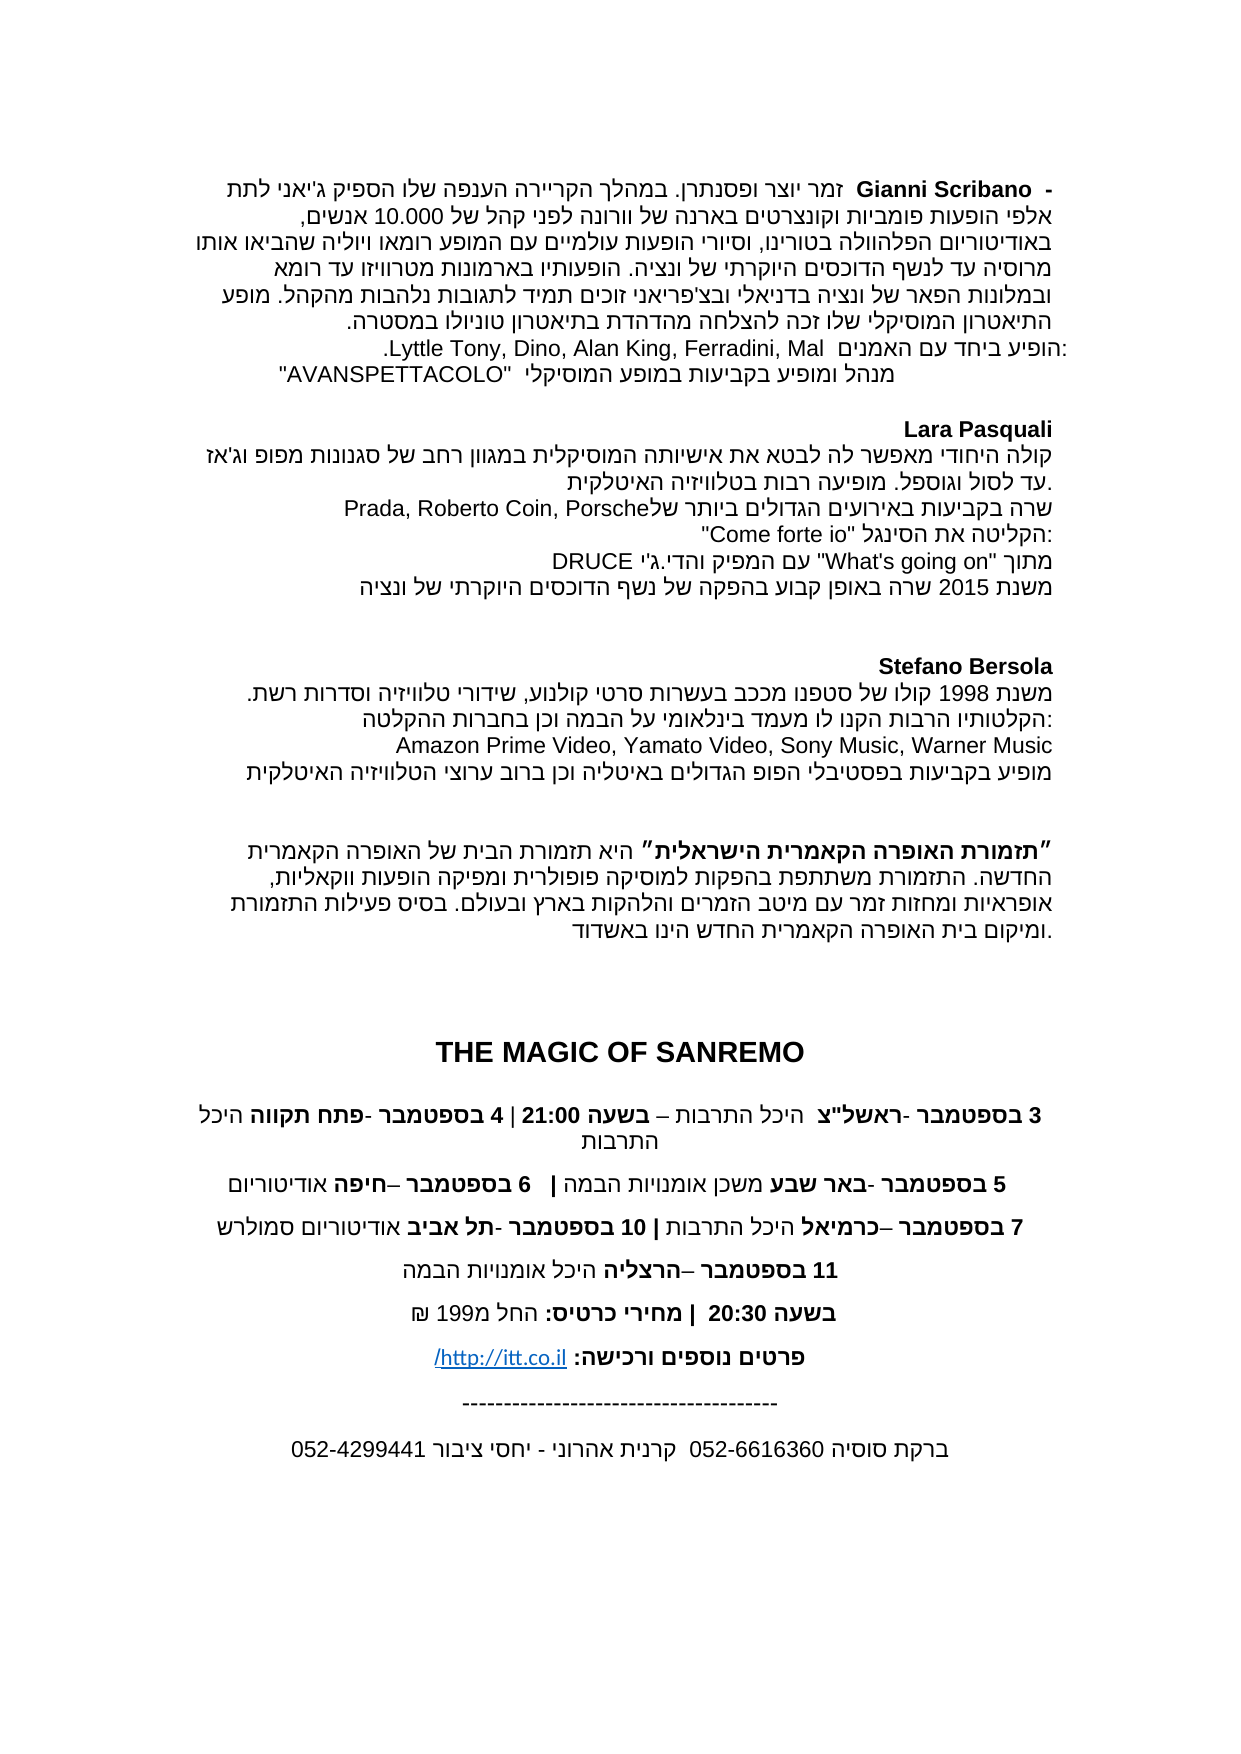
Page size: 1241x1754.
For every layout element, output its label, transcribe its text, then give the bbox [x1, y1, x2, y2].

text פרטים נוספים ורכישה: http://itt.co.il/ [187, 1343, 1053, 1371]
text ברקת סוסיה 052-6616360 קרנית אהרוני - יחסי ציבור 052-4299441 [187, 1436, 1053, 1462]
text "AVANSPETTACOLO" מנהל ומופיע בקביעות במופע המוסיקלי [187, 361, 1067, 387]
text "Come forte io" הקליטה את הסינגל: [187, 521, 1053, 548]
text 5 בספטמבר -באר שבע משכן אומנויות הבמה | 6 בספטמבר –חיפה אודיטוריום [187, 1171, 1053, 1197]
text .Lyttle Tony, Dino, Alan King, Ferradini, Mal הופיע ביחד עם האמנים: [122, 334, 1067, 361]
text מופיע בקביעות בפסטיבלי הפופ הגדולים באיטליה וכן ברוב ערוצי הטלוויזיה האיטלקית [187, 758, 1053, 785]
text משנת 2015 שרה באופן קבוע בהפקה של נשף הדוכסים היוקרתי של ונציה [187, 574, 1053, 600]
text - Gianni Scribano זמר יוצר ופסנתרן. במהלך הקריירה הענפה שלו הספיק ג'יאני לתת אלפי הופעות פומביות וקונצרטים בארנה של וורונה לפני קהל של 10.000 אנשים, באודיטוריום הפלהוולה בטורינו, וסיורי הופעות עולמיים עם המופע רומאו ויוליה שהביאו אותו מרוסיה עד לנשף הדוכסים היוקרתי של ונציה. הופעותיו בארמונות מטרוויזו עד רומא ובמלונות הפאר של ונציה בדניאלי ובצ'פריאני זוכים תמיד לתגובות נלהבות מהקהל. מופע התיאטרון המוסיקלי שלו זכה להצלחה מהדהדת בתיאטרון טוניולו במסטרה. [187, 176, 1053, 334]
text Amazon Prime Video, Yamato Video, Sony Music, Warner Music [187, 732, 1053, 758]
text 3 בספטמבר -ראשל"צ היכל התרבות – בשעה 21:00 | 4 בספטמבר -פתח תקווה היכל התרבות [187, 1102, 1053, 1154]
text -------------------------------------- [187, 1388, 1053, 1417]
text Prada, Roberto Coin, Porscheשרה בקביעות באירועים הגדולים ביותר של [187, 495, 1053, 521]
text קולה היחודי מאפשר לה לבטא את אישיותה המוסיקלית במגוון רחב של סגנונות מפופ וג'אז עד לסול וגוספל. מופיעה רבות בטלוויזיה האיטלקית. [187, 442, 1053, 495]
text Lara Pasquali [187, 416, 1053, 442]
text 7 בספטמבר –כרמיאל היכל התרבות | 10 בספטמבר -תל אביב אודיטוריום סמולרש [187, 1214, 1053, 1241]
text THE MAGIC OF SANREMO [187, 1035, 1053, 1068]
text ״תזמורת האופרה הקאמרית הישראלית״ היא תזמורת הבית של האופרה הקאמרית החדשה. התזמורת משתתפת בהפקות למוסיקה פופולרית ומפיקה הופעות ווקאליות, אופראיות ומחזות זמר עם מיטב הזמרים והלהקות בארץ ובעולם. בסיס פעילות התזמורת ומיקום בית האופרה הקאמרית החדש הינו באשדוד. [187, 838, 1053, 943]
text DRUCE עם המפיק והדי.ג'י "What's going on" מתוך [187, 548, 1053, 574]
text Stefano Bersola [187, 653, 1053, 679]
text משנת 1998 קולו של סטפנו מככב בעשרות סרטי קולנוע, שידורי טלוויזיה וסדרות רשת. הקלטותיו הרבות הקנו לו מעמד בינלאומי על הבמה וכן בחברות ההקלטה: [187, 679, 1053, 732]
text בשעה 20:30 | מחירי כרטיס: החל מ199 ₪ [187, 1300, 1053, 1327]
text 11 בספטמבר –הרצליה היכל אומנויות הבמה [187, 1257, 1053, 1283]
